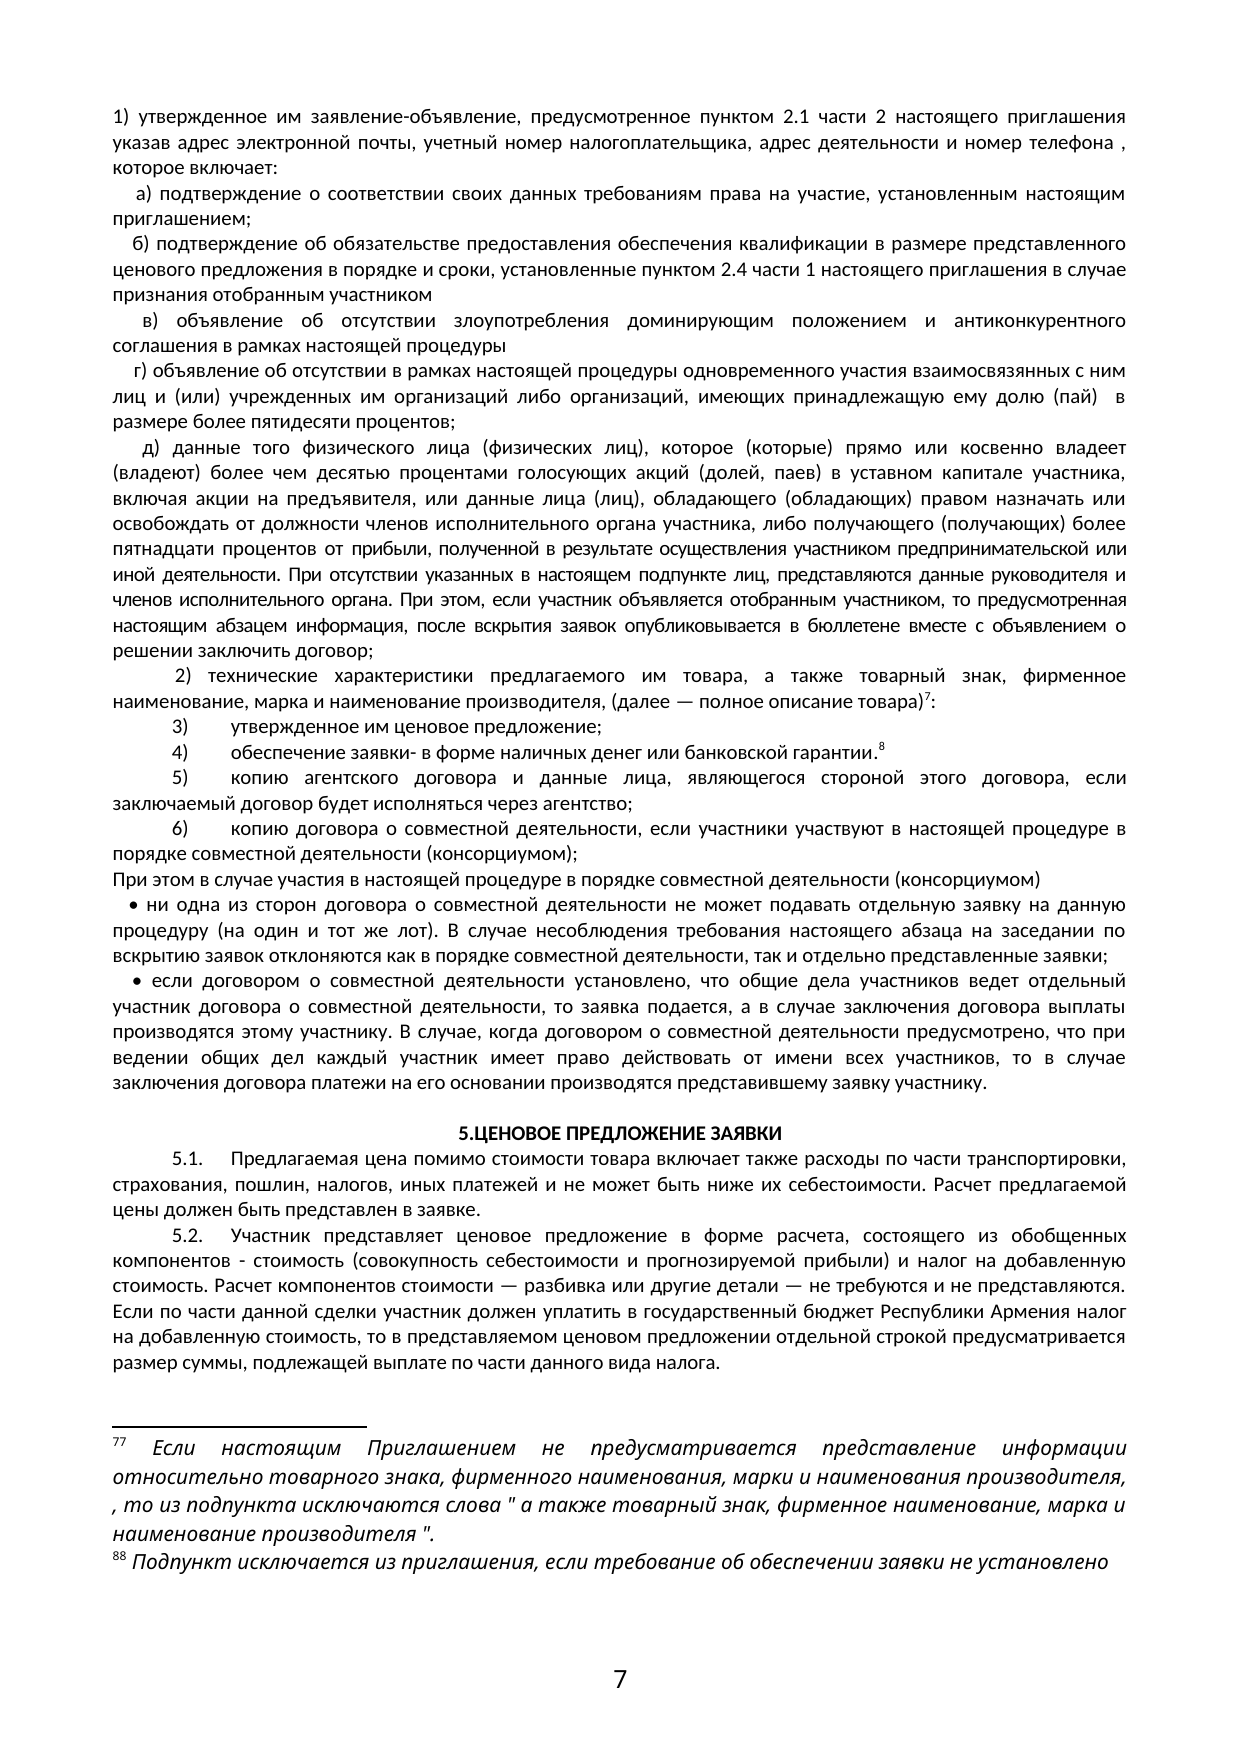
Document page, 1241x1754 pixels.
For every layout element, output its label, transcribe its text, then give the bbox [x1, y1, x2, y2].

text в) объявление об отсутствии злоупотребления доминирующим положением и антиконкурентного соглашения в рамках настоящей процедуры [112, 307, 1128, 358]
text 3) утвержденное им ценовое предложение; [112, 713, 1128, 739]
text При этом в случае участия в настоящей процедуре в порядке совместной деятельности (консорциумом) [112, 866, 1128, 891]
text 4) обеспечение заявки- в форме наличных денег или банковской гарантии.8 [112, 739, 1128, 764]
text 2) технические характеристики предлагаемого им товара, а также товарный знак, фирменное наименование, марка и наименование производителя, (далее — полное описание товара)7: [112, 663, 1128, 713]
text г) объявление об отсутствии в рамках настоящей процедуры одновременного участия взаимосвязянных с ним лиц и (или) учрежденных им организаций либо организаций, имеющих принадлежащую ему долю (пай) в размере более пятидесяти процентов; [112, 358, 1128, 434]
text 5.2. Участник представляет ценовое предложение в форме расчета, состоящего из обобщенных компонентов - стоимость (совокупность себестоимости и прогнозируемой прибыли) и налог на добавленную стоимость. Расчет компонентов стоимости — разбивка или другие детали — не требуются и не представляются. Если по части данной сделки участник должен уплатить в государственный бюджет Республики Армения налог на добавленную стоимость, то в представляемом ценовом предложении отдельной строкой предусматривается размер суммы, подлежащей выплате по части данного вида налога. [112, 1222, 1128, 1374]
text • если договором о совместной деятельности установлено, что общие дела участников ведет отдельный участник договора о совместной деятельности, то заявка подается, а в случае заключения договора выплаты производятся этому участнику. В случае, когда договором о совместной деятельности предусмотрено, что при ведении общих дел каждый участник имеет право действовать от имени всех участников, то в случае заключения договора платежи на его основании производятся представившему заявку участнику. [112, 968, 1128, 1095]
text 6) копию договора о совместной деятельности, если участники участвуют в настоящей процедуре в порядке совместной деятельности (консорциумом); [112, 815, 1128, 866]
text а) подтверждение о соответствии своих данных требованиям права на участие, установленным настоящим приглашением; [112, 180, 1128, 231]
text 1) утвержденное им заявление-объявление, предусмотренное пунктом 2.1 части 2 настоящего приглашения указав адрес электронной почты, учетный номер налогоплательщика, адрес деятельности и номер телефона , которое включает: [112, 103, 1128, 180]
text • ни одна из сторон договора о совместной деятельности не может подавать отдельную заявку на данную процедуру (на один и тот же лот). В случае несоблюдения требования настоящего абзаца на заседании по вскрытию заявок отклоняются как в порядке совместной деятельности, так и отдельно представленные заявки; [112, 891, 1128, 968]
text 5.ЦЕНОВОЕ ПРЕДЛОЖЕНИЕ ЗАЯВКИ [112, 1120, 1128, 1146]
text б) подтверждение об обязательстве предоставления обеспечения квалификации в размере представленного ценового предложения в порядке и сроки, установленные пунктом 2.4 части 1 настоящего приглашения в случае признания отобранным участником [112, 231, 1128, 307]
text 5) копию агентского договора и данные лица, являющегося стороной этого договора, если заключаемый договор будет исполняться через агентство; [112, 764, 1128, 815]
text 5.1. Предлагаемая цена помимо стоимости товара включает также расходы по части транспортировки, страхования, пошлин, налогов, иных платежей и не может быть ниже их себестоимости. Расчет предлагаемой цены должен быть представлен в заявке. [112, 1146, 1128, 1222]
text д) данные того физического лица (физических лиц), которое (которые) прямо или косвенно владеет (владеют) более чем десятью процентами голосующих акций (долей, паев) в уставном капитале участника, включая акции на предъявителя, или данные лица (лиц), обладающего (обладающих) правом назначать или освобождать от должности членов исполнительного органа участника, либо получающего (получающих) более пятнадцати процентов от прибыли, полученной в результате осуществления участником предпринимательской или иной деятельности. При отсутствии указанных в настоящем подпункте лиц, представляются данные руководителя и членов исполнительного органа. При этом, если участник объявляется отобранным участником, то предусмотренная настоящим абзацем информация, после вскрытия заявок опубликовывается в бюллетене вместе с объявлением о решении заключить договор; [112, 434, 1128, 663]
